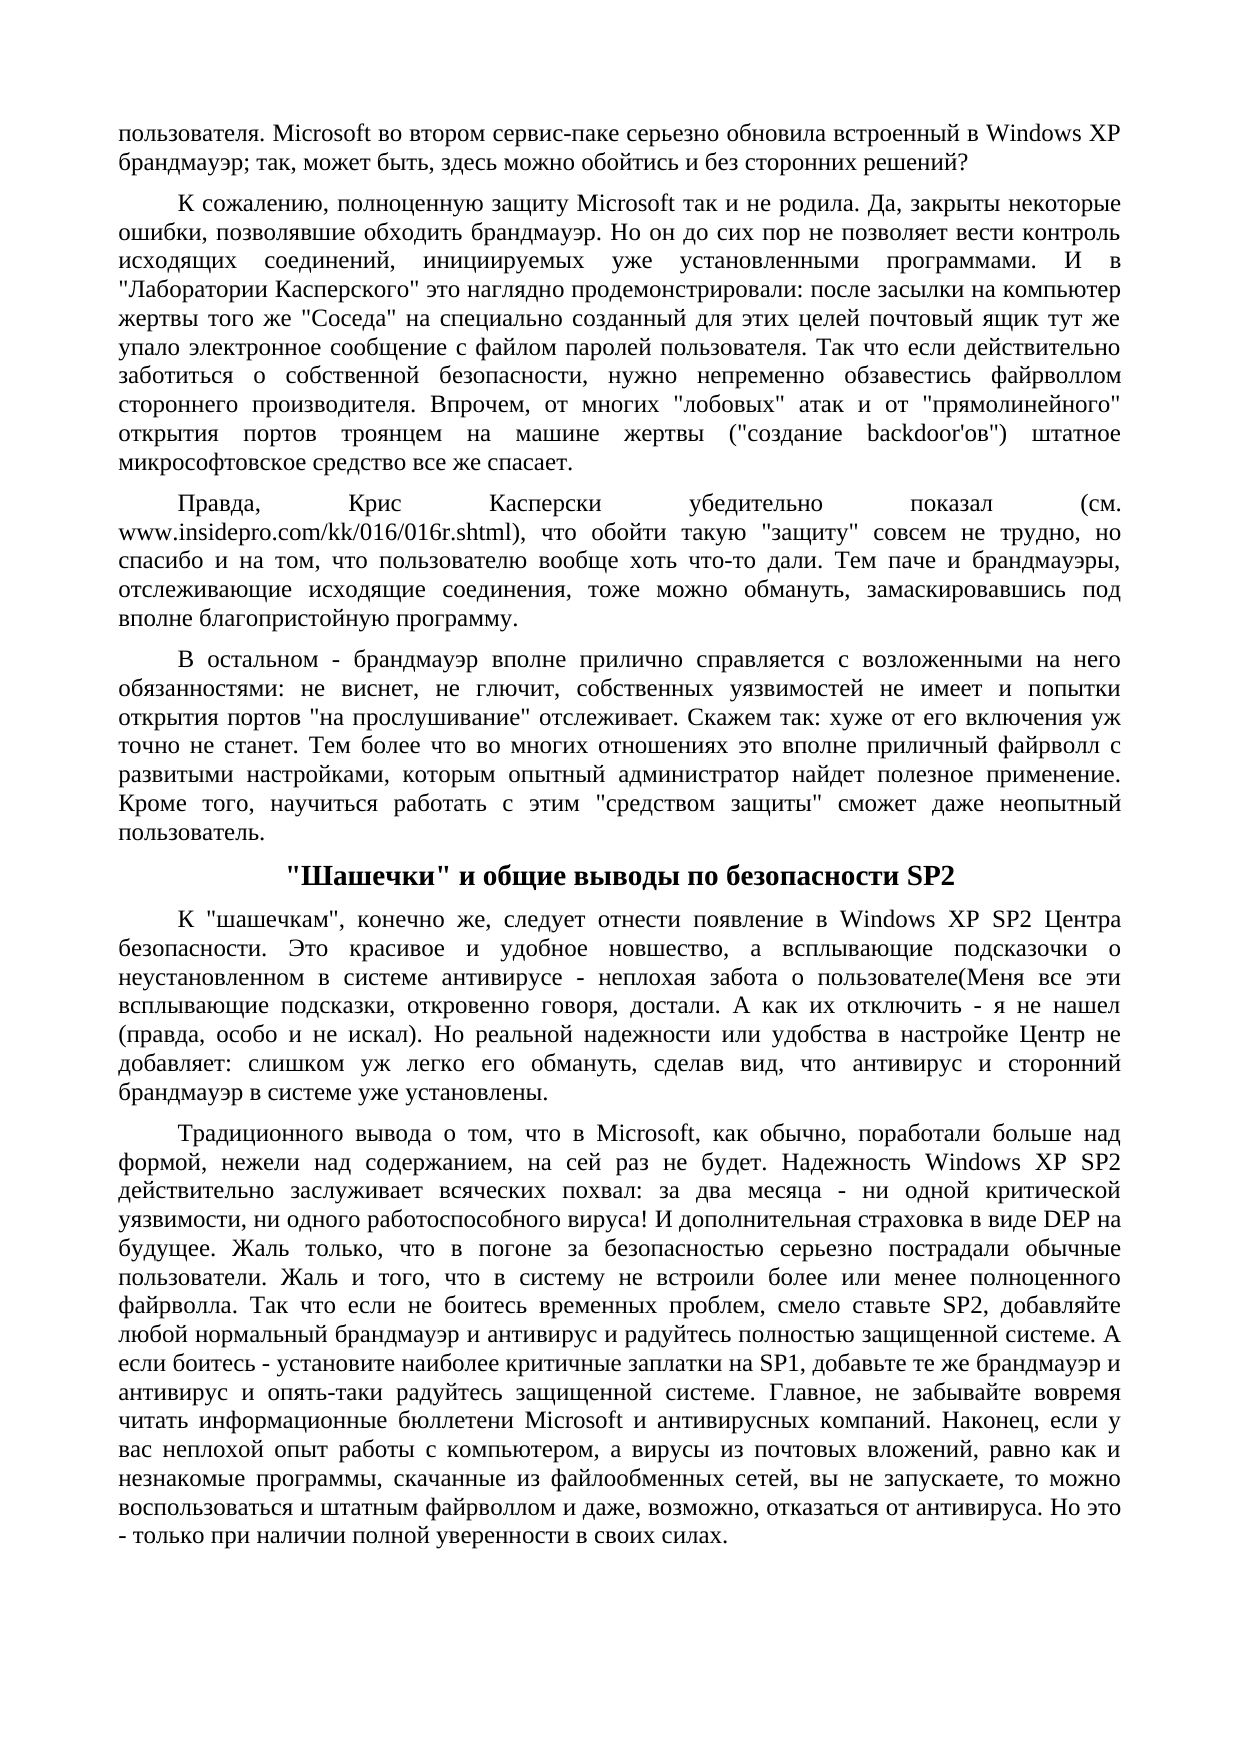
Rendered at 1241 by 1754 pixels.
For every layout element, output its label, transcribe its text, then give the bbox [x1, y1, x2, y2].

text Правда, Крис Касперски убедительно показал (см. www.insidepro.com/kk/016/016r.shtml), что обойти такую "защиту" совсем не трудно, но спасибо и на том, что пользователю вообще хоть что-то дали. Тем паче и брандмауэры, отслеживающие исходящие соединения, тоже можно обмануть, замаскировавшись под вполне благопристойную программу. [118, 488, 1122, 632]
text К "шашечкам", конечно же, следует отнести появление в Windows XP SP2 Центра безопасности. Это красивое и удобное новшество, а всплывающие подсказочки о неустановленном в системе антивирусе - неплохая забота о пользователе(Меня все эти всплывающие подсказки, откровенно говоря, достали. А как их отключить - я не нашел (правда, особо и не искал). Но реальной надежности или удобства в настройке Центр не добавляет: слишком уж легко его обмануть, сделав вид, что антивирус и сторонний брандмауэр в системе уже установлены. [118, 904, 1122, 1105]
text В остальном - брандмауэр вполне прилично справляется с возложенными на него обязанностями: не виснет, не глючит, собственных уязвимостей не имеет и попытки открытия портов "на прослушивание" отслеживает. Скажем так: хуже от его включения уж точно не станет. Тем более что во многих отношениях это вполне приличный файрволл с развитыми настройками, которым опытный администратор найдет полезное применение. Кроме того, научиться работать с этим "средством защиты" сможет даже неопытный пользователь. [118, 644, 1122, 846]
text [118, 118, 1122, 176]
text К сожалению, полноценную защиту Microsoft так и не родила. Да, закрыты некоторые ошибки, позволявшие обходить брандмауэр. Но он до сих пор не позволяет вести контроль исходящих соединений, инициируемых уже установленными программами. И в "Лаборатории Касперского" это наглядно продемонстрировали: после засылки на компьютер жертвы того же "Соседа" на специально созданный для этих целей почтовый ящик тут же упало электронное сообщение с файлом паролей пользователя. Так что если действительно заботиться о собственной безопасности, нужно непременно обзавестись файрволлом стороннего производителя. Впрочем, от многих "лобовых" атак и от "прямолинейного" открытия портов троянцем на машине жертвы ("создание backdoor'ов") штатное микрософтовское средство все же спасает. [118, 188, 1122, 476]
text "Шашечки" и общие выводы по безопасности SP2 [118, 858, 1122, 892]
text Традиционного вывода о том, что в Microsoft, как обычно, поработали больше над формой, нежели над содержанием, на сей раз не будет. Надежность Windows XP SP2 действительно заслуживает всяческих похвал: за два месяца - ни одной критической уязвимости, ни одного работоспособного вируса! И дополнительная страховка в виде DEP на будущее. Жаль только, что в погоне за безопасностью серьезно пострадали обычные пользователи. Жаль и того, что в систему не встроили более или менее полноценного файрволла. Так что если не боитесь временных проблем, смело ставьте SP2, добавляйте любой нормальный брандмауэр и антивирус и радуйтесь полностью защищенной системе. А если боитесь - установите наиболее критичные заплатки на SP1, добавьте те же брандмауэр и антивирус и опять-таки радуйтесь защищенной системе. Главное, не забывайте вовремя читать информационные бюллетени Microsoft и антивирусных компаний. Наконец, если у вас неплохой опыт работы с компьютером, а вирусы из почтовых вложений, равно как и незнакомые программы, скачанные из файлообменных сетей, вы не запускаете, то можно воспользоваться и штатным файрволлом и даже, возможно, отказаться от антивируса. Но это - только при наличии полной уверенности в своих силах. [118, 1118, 1122, 1549]
